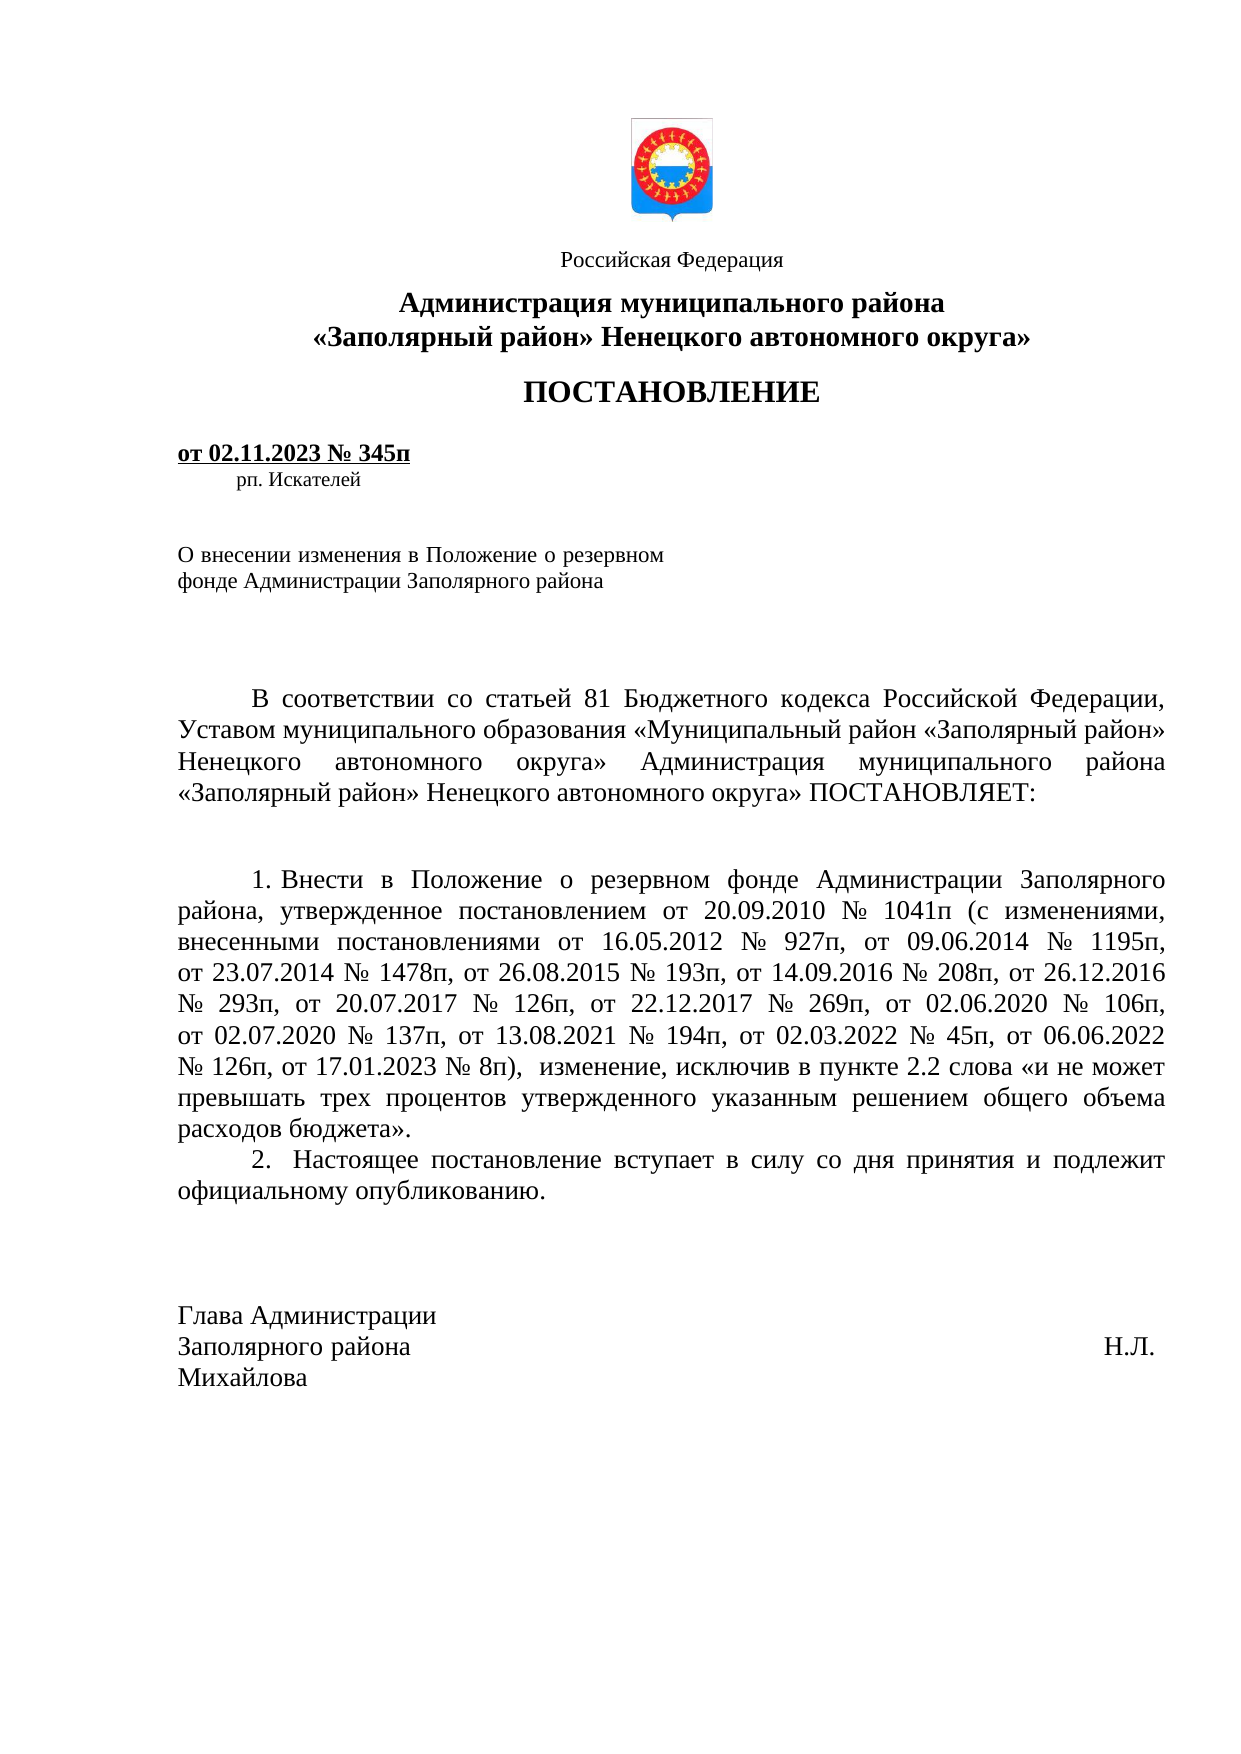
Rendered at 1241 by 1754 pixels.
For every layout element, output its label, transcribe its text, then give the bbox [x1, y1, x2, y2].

list Внести в Положение о резервном фонде Администрации Заполярного района, утвержденное постановлением от 20.09.2010 № 1041п (с изменениями, внесенными постановлениями от 16.05.2012 № 927п, от 09.06.2014 № 1195п, от 23.07.2014 № 1478п, от 26.08.2015 № 193п, от 14.09.2016 № 208п, от 26.12.2016 № 293п, от 20.07.2017 № 126п, от 22.12.2017 № 269п, от 02.06.2020 № 106п, от 02.07.2020 № 137п, от 13.08.2021 № 194п, от 02.03.2022 № 45п, от 06.06.2022 № 126п, от 17.01.2023 № 8п), изменение, исключив в пункте 2.2 слова «и не может превышать трех процентов утвержденного указанным решением общего объема расходов бюджета». [177, 863, 1167, 1143]
text Российская Федерация [177, 246, 1167, 273]
title Заполярного района Н.Л. Михайлова [177, 1330, 1167, 1392]
text от 02.11.2023 № 345п [177, 438, 1167, 467]
text О внесении изменения в Положение о резервном фонде Администрации Заполярного района [177, 541, 664, 594]
text рп. Искателей [236, 467, 561, 491]
picture [631, 118, 713, 222]
subtitle Администрация муниципального района [177, 285, 1167, 319]
title Глава Администрации [177, 1299, 1167, 1330]
text В соответствии со статьей 81 Бюджетного кодекса Российской Федерации, Уставом муниципального образования «Муниципальный район «Заполярный район» Ненецкого автономного округа» Администрация муниципального района «Заполярный район» Ненецкого автономного округа» ПОСТАНОВЛЯЕТ: [177, 682, 1167, 807]
subtitle «Заполярный район» Ненецкого автономного округа» [177, 319, 1167, 352]
list Настоящее постановление вступает в силу со дня принятия и подлежит официальному опубликованию. [177, 1143, 1167, 1206]
text ПОСТАНОВЛЕНИЕ [177, 373, 1167, 409]
